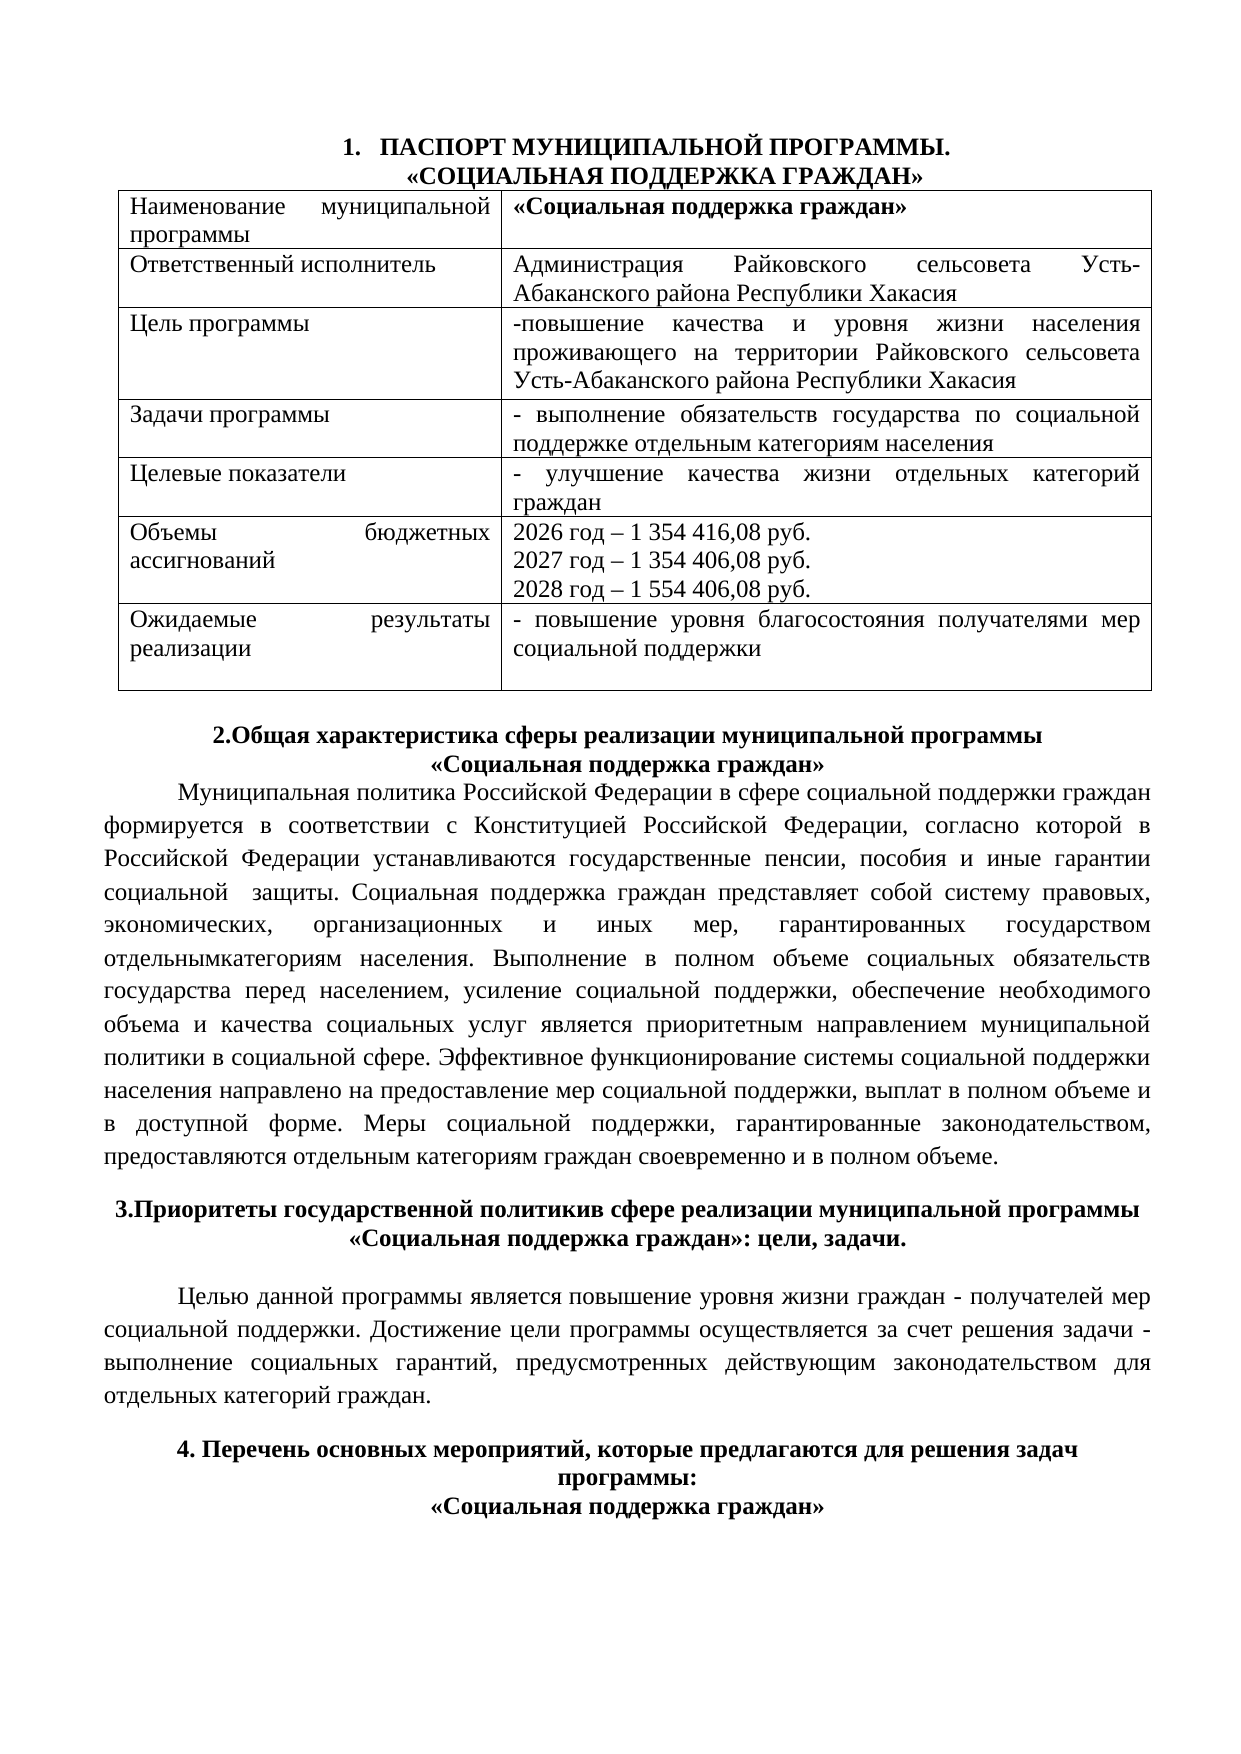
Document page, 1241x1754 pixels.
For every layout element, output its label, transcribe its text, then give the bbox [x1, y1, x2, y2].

table_cell Ответственный исполнитель [119, 249, 501, 307]
text 4. Перечень основных мероприятий, которые предлагаются для решения задач программы: [103, 1434, 1152, 1491]
text Муниципальная политика Российской Федерации в сфере социальной поддержки граждан формируется в соответствии с Конституцией Российской Федерации, согласно которой в Российской Федерации устанавливаются государственные пенсии, пособия и иные гарантии социальной защиты. Социальная поддержка граждан представляет собой систему правовых, экономических, организационных и иных мер, гарантированных государством отдельнымкатегориям населения. Выполнение в полном объеме социальных обязательств государства перед населением, усиление социальной поддержки, обеспечение необходимого объема и качества социальных услуг является приоритетным направлением муниципальной политики в социальной сфере. Эффективное функционирование системы социальной поддержки населения направлено на предоставление мер социальной поддержки, выплат в полном объеме и в доступной форме. Меры социальной поддержки, гарантированные законодательством, предоставляются отдельным категориям граждан своевременно и в полном объеме. [103, 777, 1152, 997]
text «Социальная поддержка граждан»: цели, задачи. [103, 1223, 1152, 1252]
table_cell Ожидаемые результаты реализации [119, 604, 501, 690]
text Муниципальная политика Российской Федерации в сфере социальной поддержки граждан формируется в соответствии с Конституцией Российской Федерации, согласно которой в Российской Федерации устанавливаются государственные пенсии, пособия и иные гарантии социальной защиты. Социальная поддержка граждан представляет собой систему правовых, экономических, организационных и иных мер, гарантированных государством отдельнымкатегориям населения. Выполнение в полном объеме социальных обязательств государства перед населением, усиление социальной поддержки, обеспечение необходимого объема и качества социальных услуг является приоритетным направлением муниципальной политики в социальной сфере. Эффективное функционирование системы социальной поддержки населения направлено на предоставление мер социальной поддержки, выплат в полном объеме и в доступной форме. Меры социальной поддержки, гарантированные законодательством, предоставляются отдельным категориям граждан своевременно и в полном объеме. [103, 998, 1152, 1064]
table_cell -повышение качества и уровня жизни населения проживающего на территории Райковского сельсовета Усть-Абаканского района Республики Хакасия [502, 308, 1151, 398]
table_cell Целевые показатели [119, 458, 501, 516]
table_cell 2026 год – 1 354 416,08 руб. 2027 год – 1 354 406,08 руб. 2028 год – 1 554 406,08 руб. [502, 517, 1151, 603]
table_cell Задачи программы [119, 400, 501, 457]
list «Социальная поддержка граждан» [103, 749, 1152, 777]
table_header Наименование муниципальной программы [119, 191, 501, 248]
list «СОЦИАЛЬНАЯ ПОДДЕРЖКА ГРАЖДАН» [178, 161, 1152, 190]
text «Социальная поддержка граждан» [103, 1491, 1152, 1520]
table_cell - улучшение качества жизни отдельных категорий граждан [502, 458, 1151, 516]
text 3.Приоритеты государственной политикив сфере реализации муниципальной программы [103, 1194, 1152, 1223]
table_cell Администрация Райковского сельсовета Усть-Абаканского района Республики Хакасия [502, 249, 1151, 307]
text Целью данной программы является повышение уровня жизни граждан - получателей мер социальной поддержки. Достижение цели программы осуществляется за счет решения задачи - выполнение социальных гарантий, предусмотренных действующим законодательством для отдельных категорий граждан. [103, 1281, 1152, 1369]
table_cell - выполнение обязательств государства по социальной поддержке отдельным категориям населения [502, 400, 1151, 457]
table_cell Объемы бюджетных ассигнований [119, 517, 501, 603]
text Целью данной программы является повышение уровня жизни граждан - получателей мер социальной поддержки. Достижение цели программы осуществляется за счет решения задачи - выполнение социальных гарантий, предусмотренных действующим законодательством для отдельных категорий граждан. [103, 1370, 1152, 1409]
table_cell - повышение уровня благосостояния получателями мер социальной поддержки [502, 604, 1151, 690]
list 2.Общая характеристика сферы реализации муниципальной программы [103, 720, 1152, 749]
table_header «Социальная поддержка граждан» [502, 191, 1151, 248]
list ПАСПОРТ МУНИЦИПАЛЬНОЙ ПРОГРАММЫ. [141, 132, 1152, 161]
table_cell Цель программы [119, 308, 501, 398]
